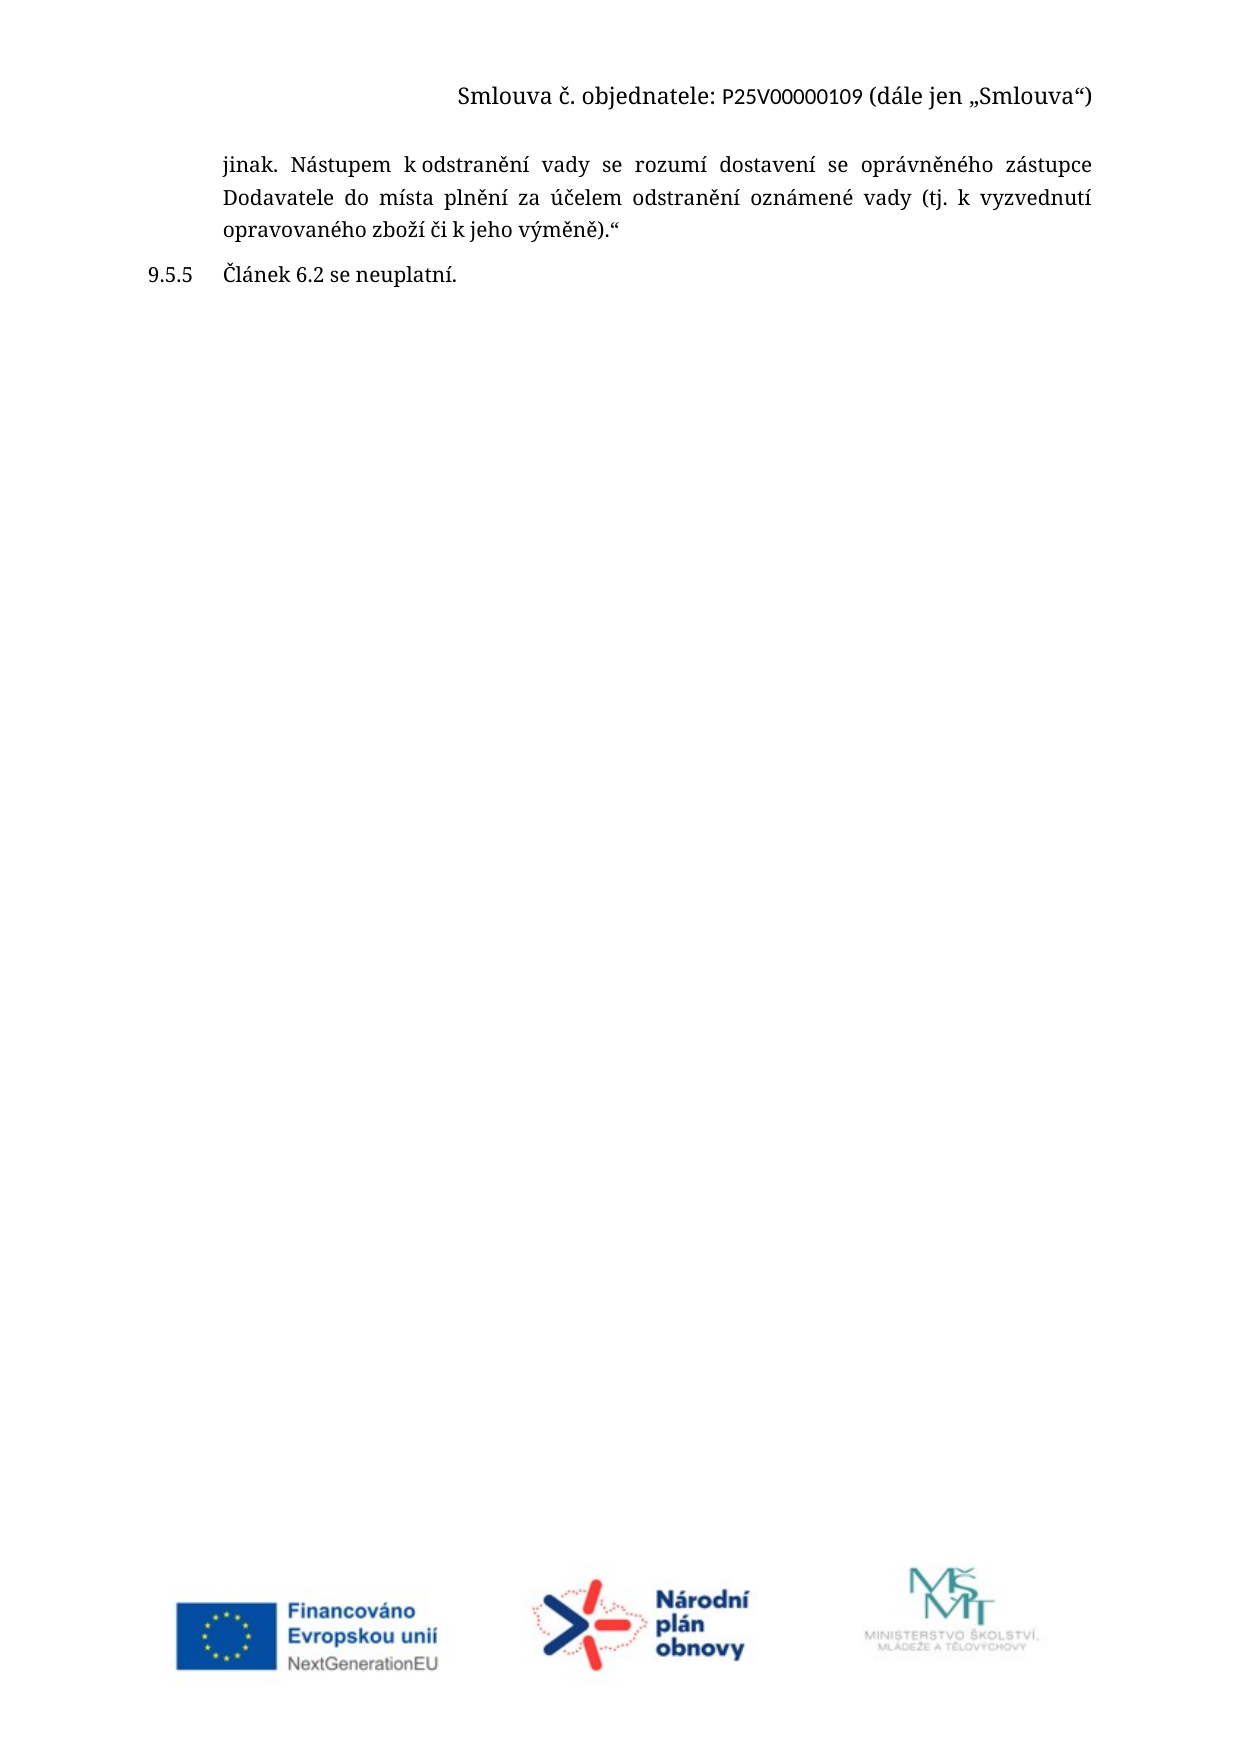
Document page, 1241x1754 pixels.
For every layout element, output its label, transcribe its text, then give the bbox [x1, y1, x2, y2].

list Článek 6.2 se neuplatní. [148, 261, 1093, 289]
picture [147, 1521, 1093, 1698]
